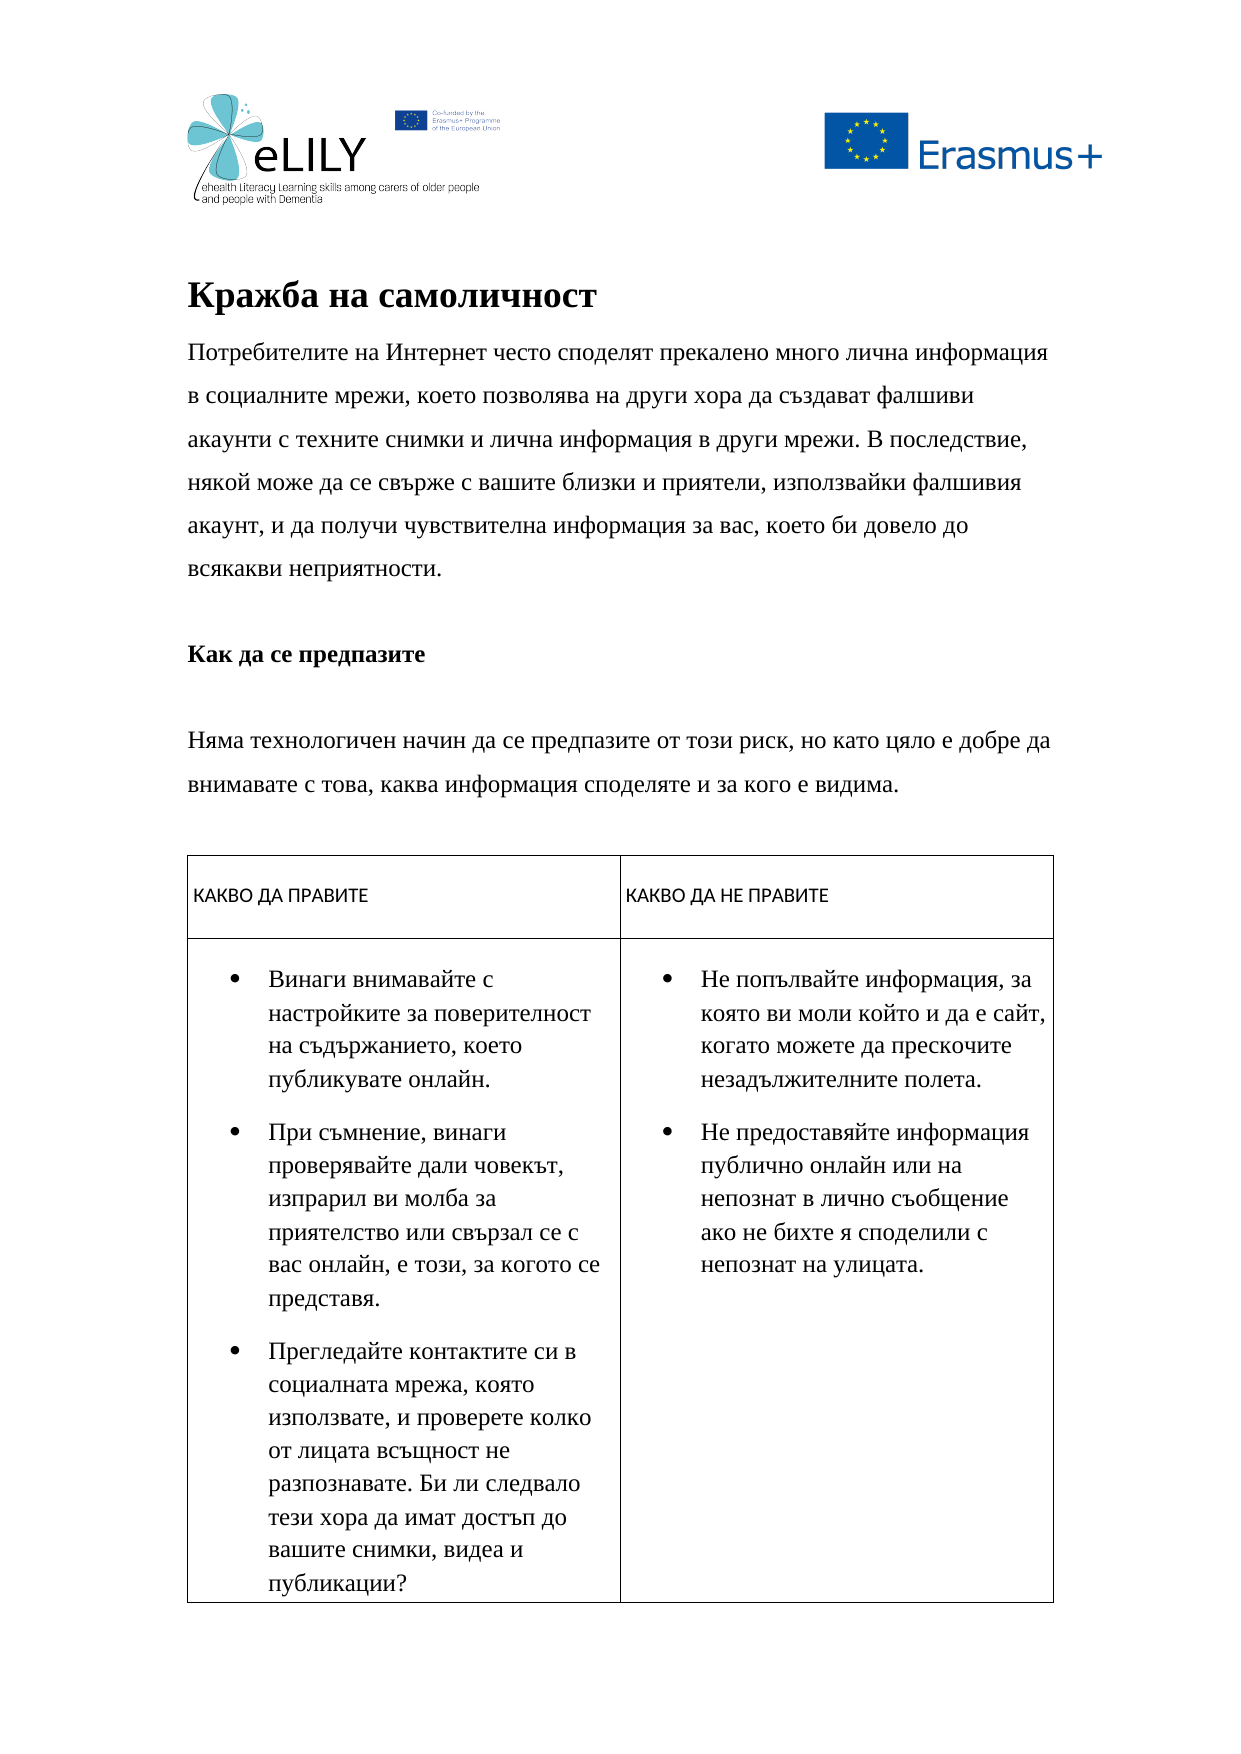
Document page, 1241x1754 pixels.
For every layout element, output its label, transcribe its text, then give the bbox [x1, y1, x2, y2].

table_cell Не попълвайте информация, за която ви моли който и да е сайт, когато можете да прескочите незадължителните полета. Не предоставяйте информация публично онлайн или на непознат в лично съобщение ако не бихте я споделили с непознат на улицата. [621, 939, 1053, 1602]
text Няма технологичен начин да се предпазите от този риск, но като цяло е добре да внимавате с това, каква информация споделяте и за кого е видима. [187, 726, 1053, 797]
picture [808, 96, 1118, 185]
text Потребителите на Интернет често споделят прекалено много лична информация в социалните мрежи, което позволява на други хора да създават фалшиви акаунти с техните снимки и лична информация в други мрежи. В последствие, някой може да се свърже с вашите близки и приятели, използвайки фалшивия акаунт, и да получи чувствителна информация за вас, което би довело до всякакви неприятности. [187, 337, 1053, 582]
picture [187, 94, 500, 206]
table_cell Винаги внимавайте с настройките за поверителност на съдържанието, което публикувате онлайн. При съмнение, винаги проверявайте дали човекът, изпрарил ви молба за приятелство или свързал се с вас онлайн, е този, за когото се представя. Прегледайте контактите си в социалната мрежа, която използвате, и проверете колко от лицата всъщност не разпознавате. Би ли следвало тези хора да имат достъп до вашите снимки, видеа и публикации? [188, 939, 620, 1602]
text Как да се предпазите [187, 639, 1053, 668]
text Кражба на самоличност [187, 273, 1053, 316]
table_header КАКВО ДА НЕ ПРАВИТЕ [621, 856, 1053, 937]
table_header КАКВО ДА ПРАВИТЕ [188, 856, 620, 937]
